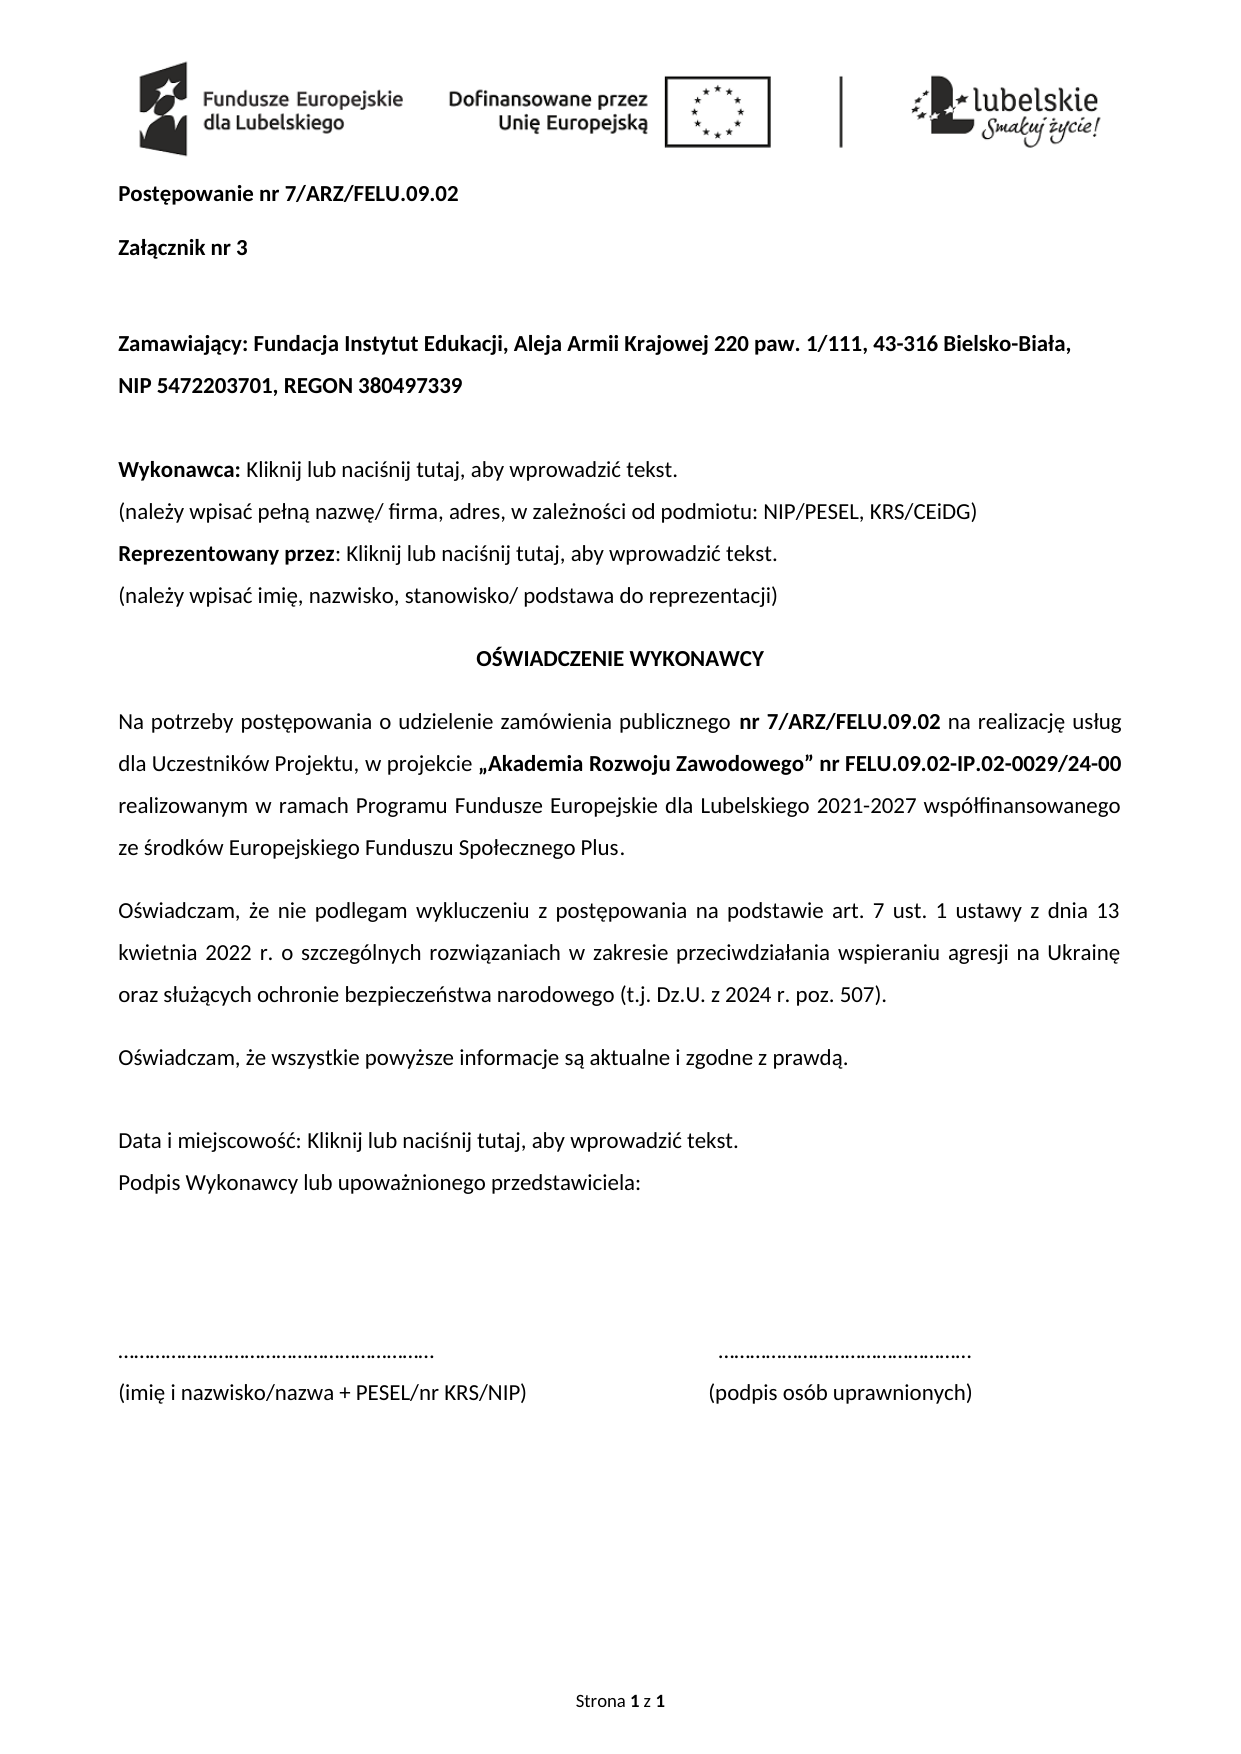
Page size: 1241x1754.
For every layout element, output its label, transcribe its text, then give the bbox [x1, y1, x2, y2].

text Data i miejscowość: [118, 1084, 1122, 1154]
text OŚWIADCZENIE WYKONAWCY [118, 644, 1122, 672]
text (imię i nazwisko/nazwa + PESEL/nr KRS/NIP) (podpis osób uprawnionych) [118, 1378, 1122, 1406]
text Zamawiający: Fundacja Instytut Edukacji, Aleja Armii Krajowej 220 paw. 1/111, 43-316 Bielsko-Biała, [118, 329, 1122, 358]
text Załącznik nr 3 [118, 233, 1122, 261]
text (należy wpisać pełną nazwę/ firma, adres, w zależności od podmiotu: NIP/PESEL, KRS/CEiDG) [118, 497, 1122, 526]
text (należy wpisać imię, nazwisko, stanowisko/ podstawa do reprezentacji) [118, 581, 1122, 609]
text Oświadczam, że wszystkie powyższe informacje są aktualne i zgodne z prawdą. [118, 1043, 1122, 1071]
text Reprezentowany przez: [118, 539, 1122, 567]
text Postępowanie nr 7/ARZ/FELU.09.02 [118, 179, 1122, 207]
text NIP 5472203701, REGON 380497339 [118, 372, 1122, 442]
picture [118, 41, 1123, 179]
text …………………………………………………… ………………………………………… [118, 1336, 1122, 1364]
text Podpis Wykonawcy lub upoważnionego przedstawiciela: [118, 1168, 1122, 1197]
text Oświadczam, że nie podlegam wykluczeniu z postępowania na podstawie art. 7 ust. 1 ustawy z dnia 13 kwietnia 2022 r. o szczególnych rozwiązaniach w zakresie przeciwdziałania wspieraniu agresji na Ukrainę oraz służących ochronie bezpieczeństwa narodowego (t.j. Dz.U. z 2024 r. poz. 507). [118, 896, 1122, 1008]
text Wykonawca: [118, 456, 1122, 483]
text Na potrzeby postępowania o udzielenie zamówienia publicznego nr 7/ARZ/FELU.09.02 na realizację usług dla Uczestników Projektu, w projekcie „Akademia Rozwoju Zawodowego” nr FELU.09.02-IP.02-0029/24-00 realizowanym w ramach Programu Fundusze Europejskie dla Lubelskiego 2021-2027 współfinansowanego ze środków Europejskiego Funduszu Społecznego Plus. [118, 707, 1122, 861]
